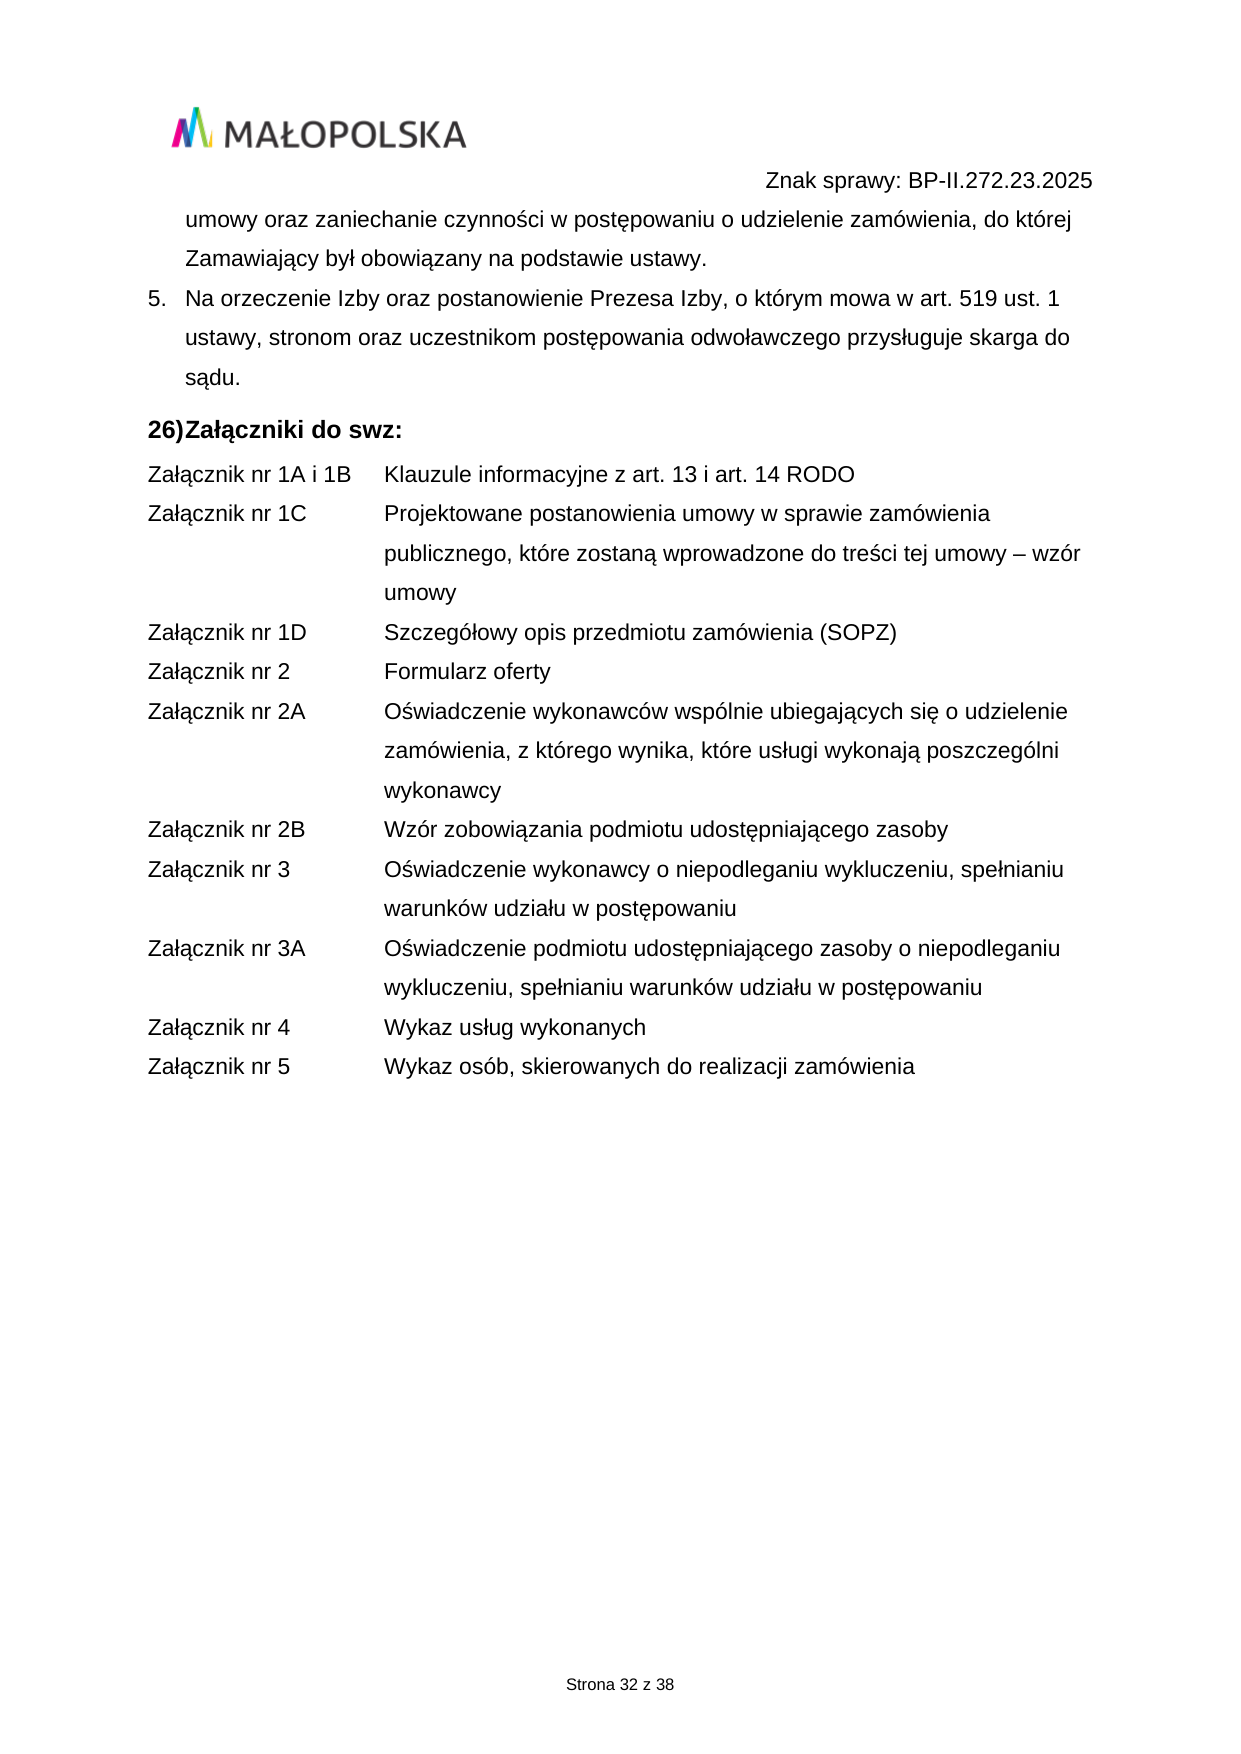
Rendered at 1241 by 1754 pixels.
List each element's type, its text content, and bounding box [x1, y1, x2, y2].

text Załącznik nr 2B Wzór zobowiązania podmiotu udostępniającego zasoby [148, 816, 1093, 843]
text Załącznik nr 1C Projektowane postanowienia umowy w sprawie zamówienia publicznego, które zostaną wprowadzone do treści tej umowy – wzór umowy [148, 500, 1093, 606]
text Załącznik nr 3A Oświadczenie podmiotu udostępniającego zasoby o niepodleganiu wykluczeniu, spełnianiu warunków udziału w postępowaniu [148, 935, 1093, 1001]
text Załącznik nr 2A Oświadczenie wykonawców wspólnie ubiegających się o udzielenie zamówienia, z którego wynika, które usługi wykonają poszczególni wykonawcy [148, 698, 1093, 803]
text Załącznik nr 3 Oświadczenie wykonawcy o niepodleganiu wykluczeniu, spełnianiu warunków udziału w postępowaniu [148, 856, 1093, 922]
subtitle Załączniki do swz: [148, 415, 1093, 444]
text Załącznik nr 2 Formularz oferty [148, 658, 1093, 685]
picture [147, 88, 491, 167]
text Załącznik nr 4 Wykaz usług wykonanych [148, 1014, 1093, 1040]
list Na orzeczenie Izby oraz postanowienie Prezesa Izby, o którym mowa w art. 519 ust. 1 ustawy, stronom oraz uczestnikom postępowania odwoławczego przysługuje skarga do sądu. [148, 284, 1093, 390]
text Załącznik nr 1A i 1B Klauzule informacyjne z art. 13 i art. 14 RODO [148, 461, 1093, 487]
text Załącznik nr 5 Wykaz osób, skierowanych do realizacji zamówienia [148, 1053, 1093, 1079]
text Załącznik nr 1D Szczegółowy opis przedmiotu zamówienia (SOPZ) [148, 619, 1093, 645]
